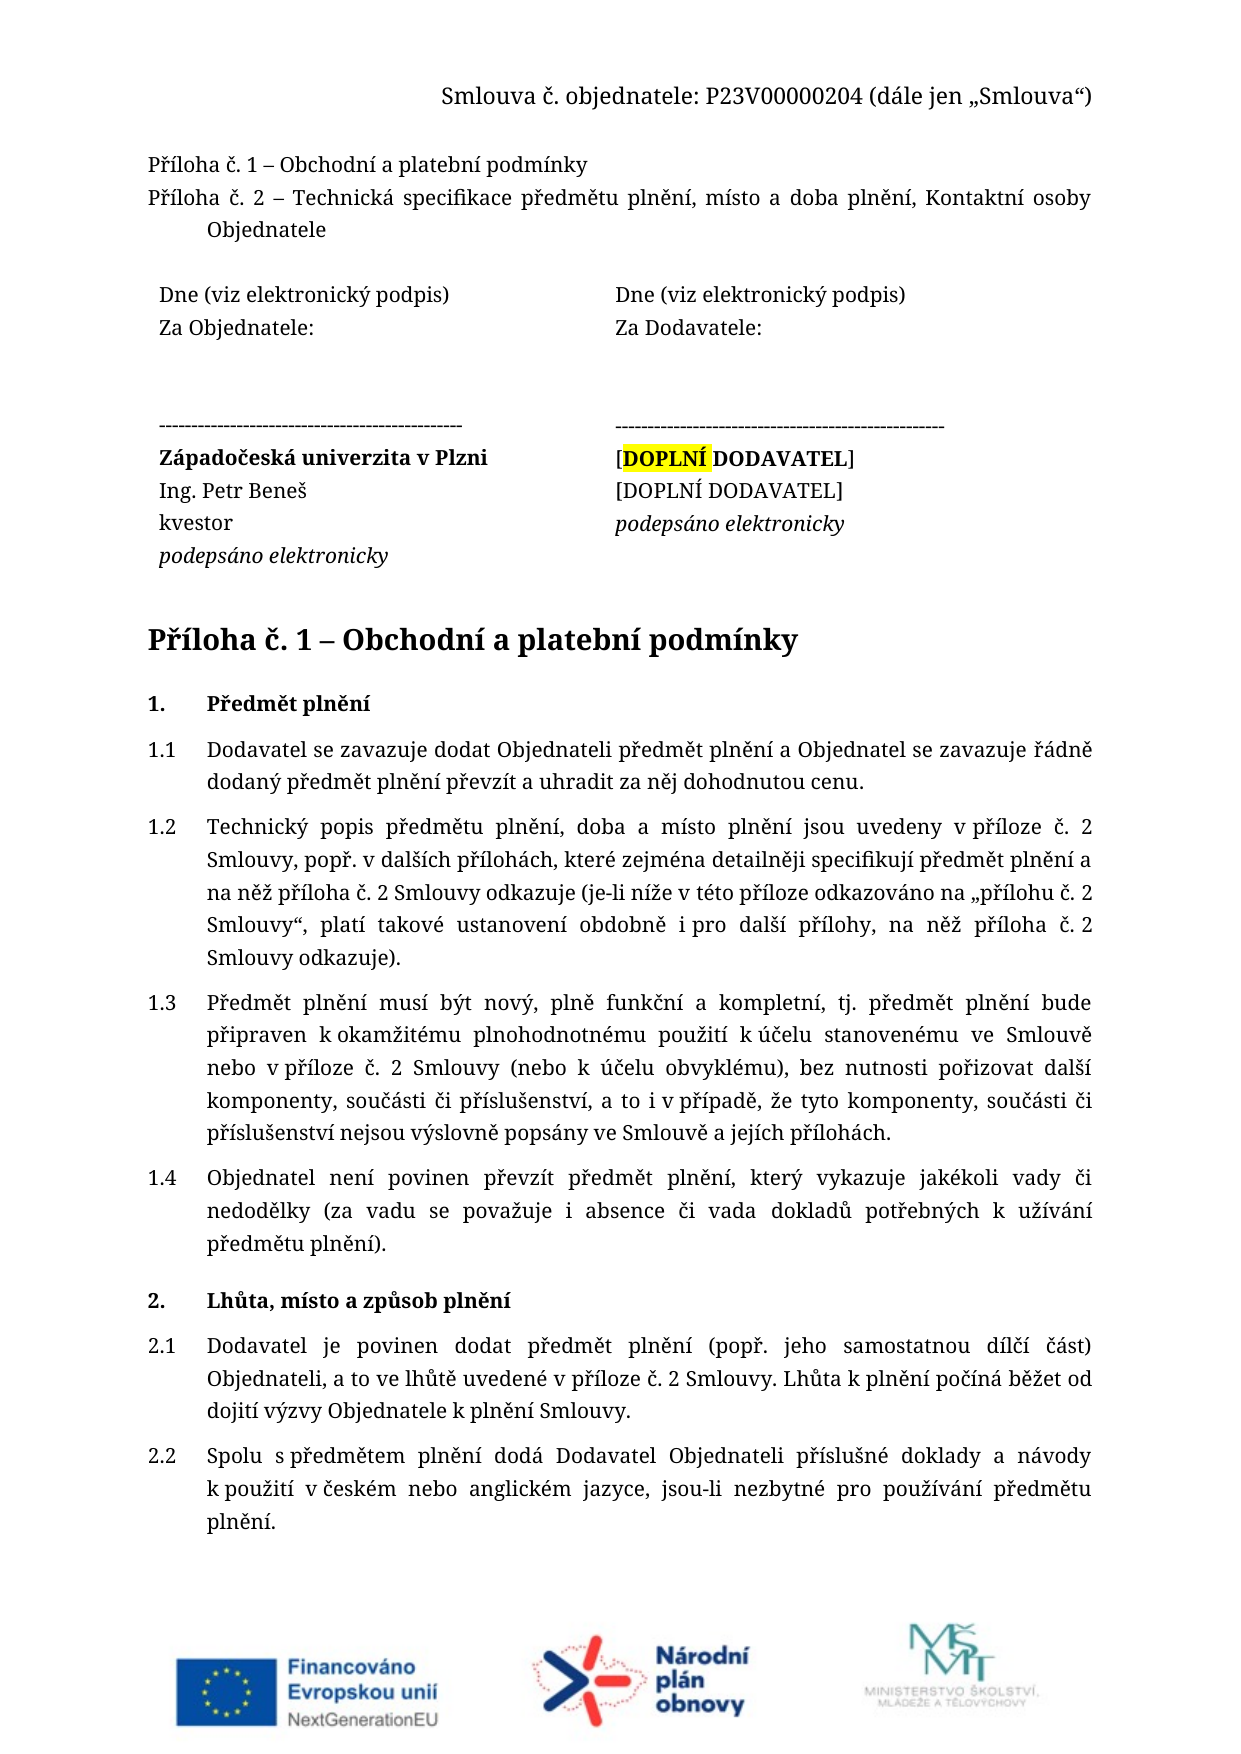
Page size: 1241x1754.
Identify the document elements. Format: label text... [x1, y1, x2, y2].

list Technický popis předmětu plnění, doba a místo plnění jsou uvedeny v příloze č. 2 Smlouvy, popř. v dalších přílohách, které zejména detailněji specifikují předmět plnění a na něž příloha č. 2 Smlouvy odkazuje (je-li níže v této příloze odkazováno na „přílohu č. 2 Smlouvy“, platí takové ustanovení obdobně i pro další přílohy, na něž příloha č. 2 Smlouvy odkazuje). [148, 812, 1093, 971]
text Příloha č. 1 – Obchodní a platební podmínky [148, 573, 1093, 659]
list Lhůta, místo a způsob plnění [148, 1286, 1093, 1315]
text Příloha č. 1 – Obchodní a platební podmínky [148, 150, 1093, 179]
picture [147, 1577, 1093, 1754]
text Příloha č. 2 – Technická specifikace předmětu plnění, místo a doba plnění, Kontaktní osoby Objednatele [148, 183, 1093, 244]
table_header Dne (viz elektronický podpis) Za Objednatele: ----------------------------------------------- Západočeská univerzita v Plzni Ing. Petr Beneš kvestor podepsáno elektronicky [148, 248, 604, 573]
table_header Dne (viz elektronický podpis) Za Dodavatele: --------------------------------------------------- [DOPLNÍ DODAVATEL] [DOPLNÍ DODAVATEL] podepsáno elektronicky [604, 248, 1060, 573]
list Spolu s předmětem plnění dodá Dodavatel Objednateli příslušné doklady a návody k použití v českém nebo anglickém jazyce, jsou-li nezbytné pro používání předmětu plnění. [148, 1442, 1093, 1535]
list Dodavatel se zavazuje dodat Objednateli předmět plnění a Objednatel se zavazuje řádně dodaný předmět plnění převzít a uhradit za něj dohodnutou cenu. [148, 735, 1093, 796]
list Předmět plnění musí být nový, plně funkční a kompletní, tj. předmět plnění bude připraven k okamžitému plnohodnotnému použití k účelu stanovenému ve Smlouvě nebo v příloze č. 2 Smlouvy (nebo k účelu obvyklému), bez nutnosti pořizovat další komponenty, součásti či příslušenství, a to i v případě, že tyto komponenty, součásti či příslušenství nejsou výslovně popsány ve Smlouvě a jejích přílohách. [148, 988, 1093, 1147]
list Objednatel není povinen převzít předmět plnění, který vykazuje jakékoli vady či nedodělky (za vadu se považuje i absence či vada dokladů potřebných k užívání předmětu plnění). [148, 1163, 1093, 1257]
list Předmět plnění [148, 689, 1093, 718]
list Dodavatel je povinen dodat předmět plnění (popř. jeho samostatnou dílčí část) Objednateli, a to ve lhůtě uvedené v příloze č. 2 Smlouvy. Lhůta k plnění počíná běžet od dojití výzvy Objednatele k plnění Smlouvy. [148, 1331, 1093, 1425]
